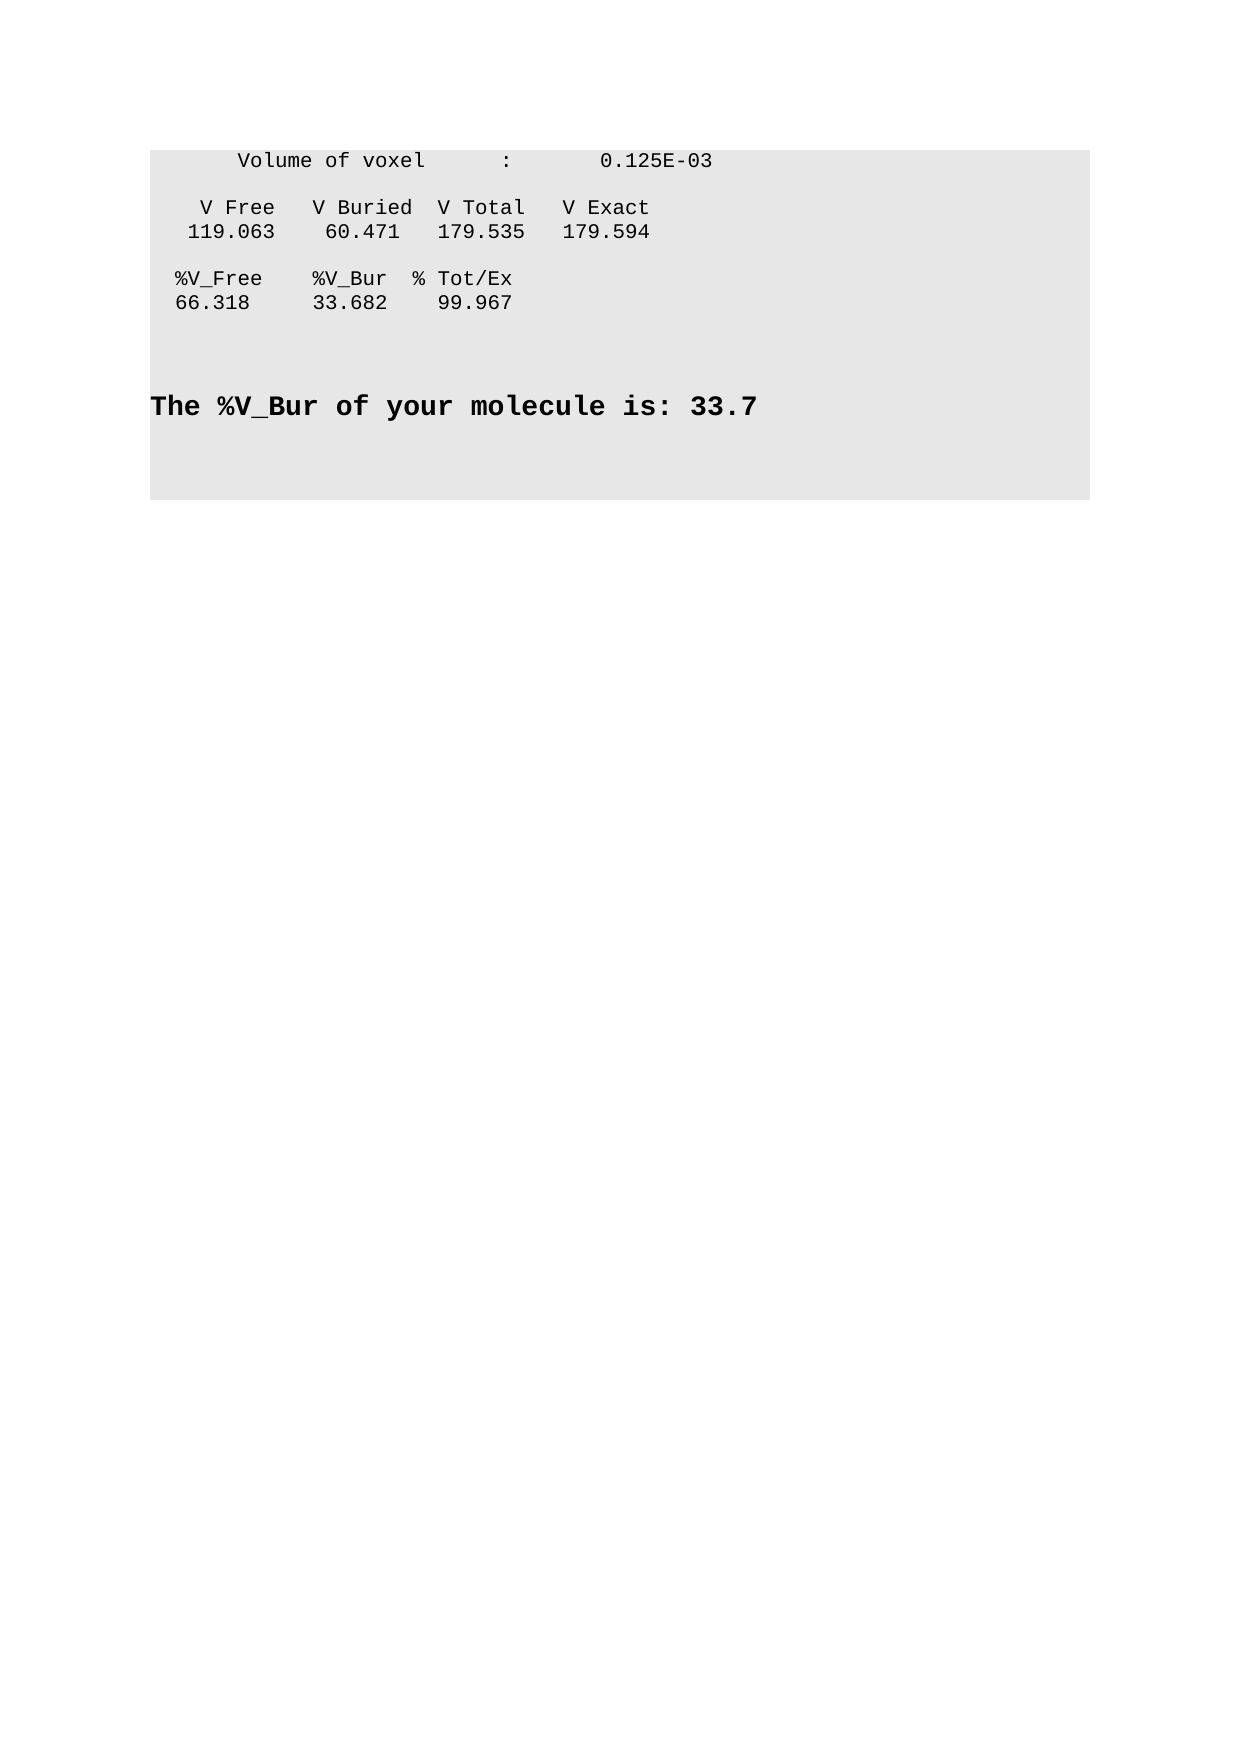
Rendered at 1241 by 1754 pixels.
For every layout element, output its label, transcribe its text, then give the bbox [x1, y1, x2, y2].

subtitle The %V_Bur of your molecule is: 33.7 [150, 392, 1090, 424]
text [150, 150, 1090, 363]
